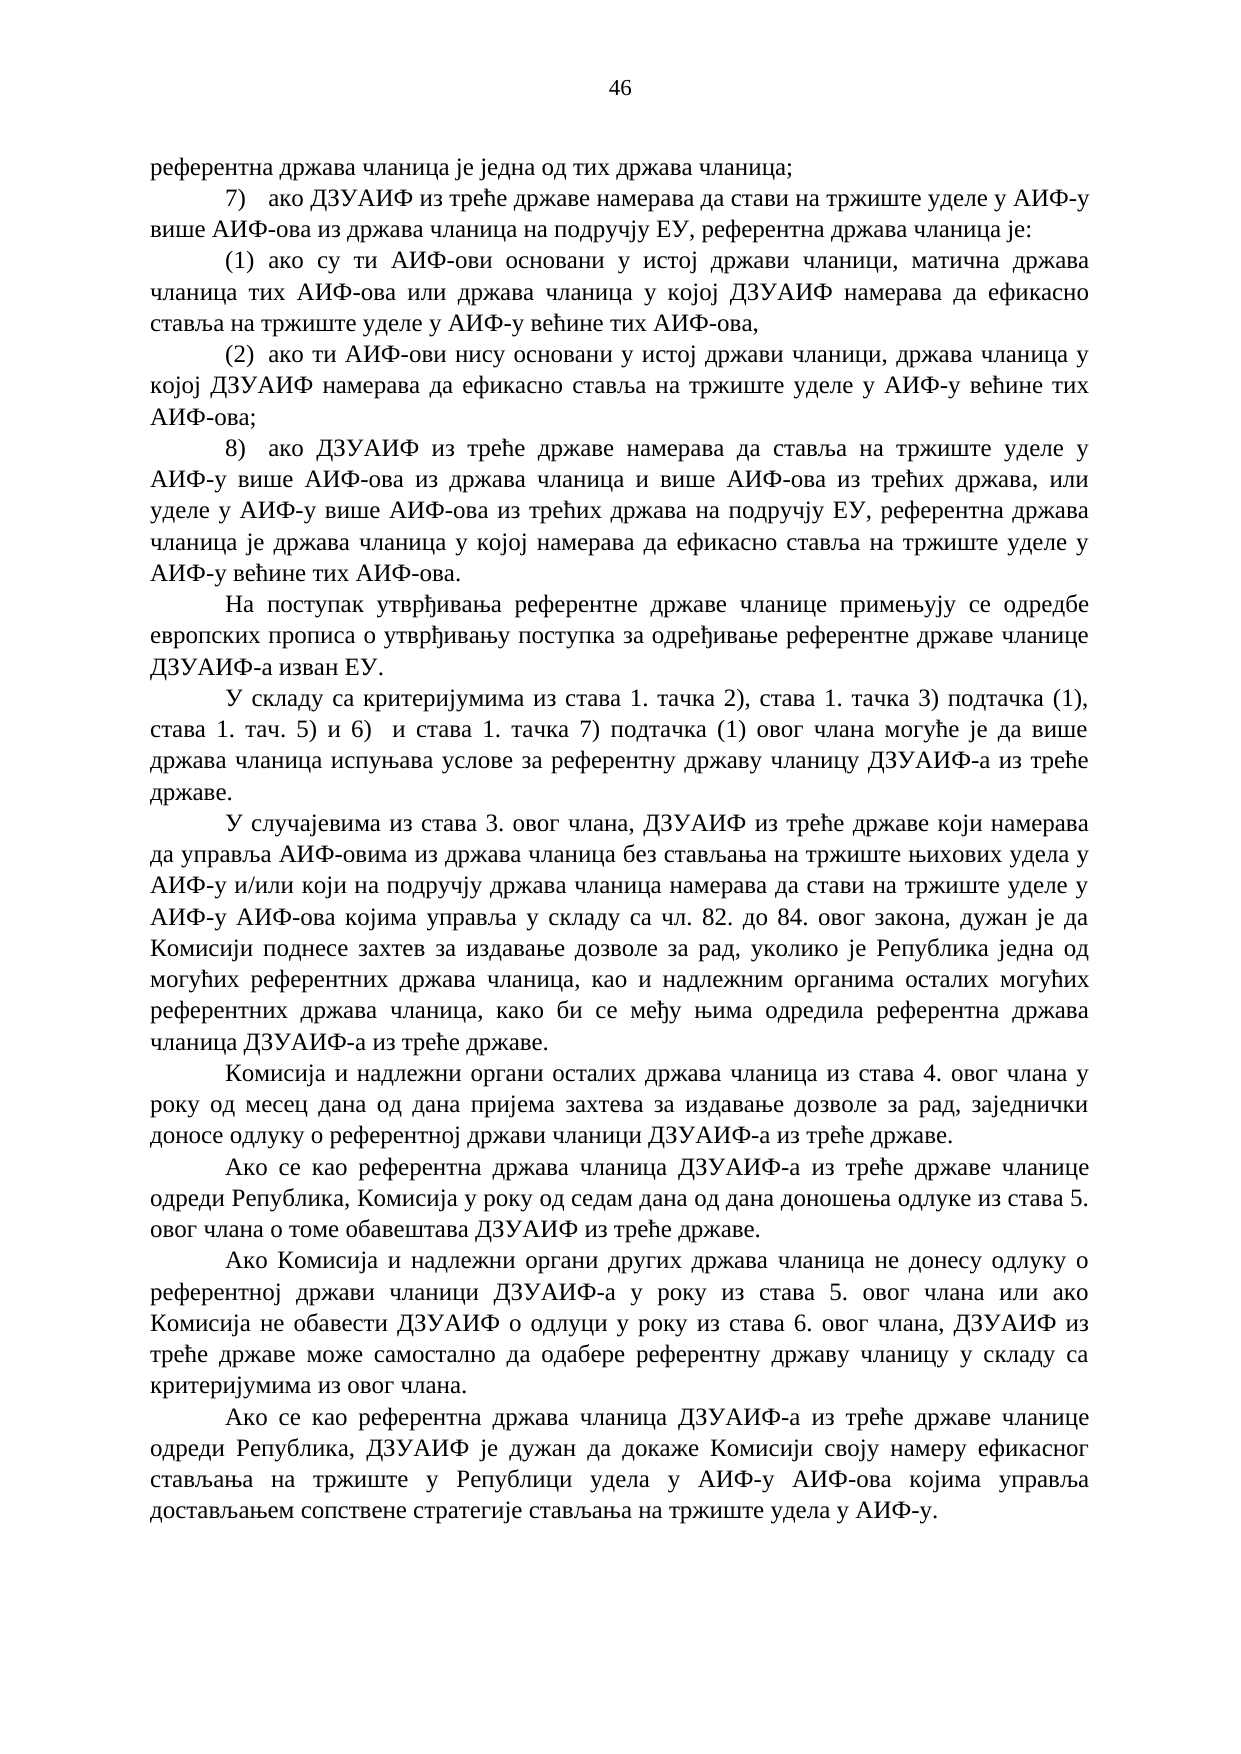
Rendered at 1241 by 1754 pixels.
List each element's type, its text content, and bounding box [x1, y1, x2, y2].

text У случајевима из става 3. овог члана, ДЗУАИФ из треће државе који намерава да управља АИФ-овима из држава чланица без стављања на тржиште њихових удела у АИФ-у и/или који на подручју држава чланица намерава да стави на тржиште уделе у АИФ-у АИФ-ова којима управља у складу са чл. 82. до 84. овог закона, дужан је да Комисији поднесе захтев за издавање дозволе за рад, уколико је Република једна од могућих референтних држава чланица, као и надлежним органима осталих могућих референтних држава чланица, како би се међу њима одредила референтна држава чланица ДЗУАИФ-а из треће државе. [150, 806, 1090, 1056]
list ако ДЗУАИФ из треће државе намерава да ставља на тржиште уделе у АИФ-у више АИФ-ова из држава чланица и више АИФ-ова из трећих држава, или уделе у АИФ-у више АИФ-ова из трећих држава на подручју ЕУ, референтна држава чланица је држава чланица у којој намерава да ефикасно ставља на тржиште уделе у АИФ-у већине тих АИФ-ова. [150, 431, 1090, 587]
text Ако се као референтна држава чланица ДЗУАИФ-а из треће државе чланице одреди Република, Комисија у року од седам дана од дана доношења одлуке из става 5. овог члана о томе обавештава ДЗУАИФ из треће државе. [150, 1150, 1090, 1244]
list ако ДЗУАИФ из треће државе намерава да стави на тржиште уделе у АИФ-у више АИФ-ова из држава чланица на подручју ЕУ, референтна држава чланица је: [150, 181, 1090, 244]
text Ако Комисија и надлежни органи других држава чланица не донесу одлуку о референтној држави чланици ДЗУАИФ-а у року из става 5. овог члана или ако Комисија не обавести ДЗУАИФ о одлуци у року из става 6. овог члана, ДЗУАИФ из треће државе може самостално да одабере референтну државу чланицу у складу са критеријумима из овог члана. [150, 1244, 1090, 1400]
text Комисија и надлежни органи осталих држава чланица из става 4. овог члана у року од месец дана од дана пријема захтева за издавање дозволе за рад, заједнички доносе одлуку о референтној држави чланици ДЗУАИФ-а из треће државе. [150, 1056, 1090, 1150]
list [150, 150, 1090, 181]
text У складу са критеријумима из става 1. тачка 2), става 1. тачка 3) подтачка (1), става 1. тач. 5) и 6) и става 1. тачка 7) подтачка (1) овог члана могуће је да више држава чланица испуњава услове за референтну државу чланицу ДЗУАИФ-а из треће државе. [150, 681, 1090, 806]
list ако су ти АИФ-ови основани у истој држави чланици, матична држава чланица тих АИФ-ова или држава чланица у којој ДЗУАИФ намерава да ефикасно ставља на тржиште уделе у АИФ-у већине тих АИФ-ова, [150, 244, 1090, 337]
text Ако се као референтна држава чланица ДЗУАИФ-а из треће државе чланице одреди Република, ДЗУАИФ је дужан да докаже Комисији своју намеру ефикасног стављања на тржиште у Републици удела у АИФ-у АИФ-ова којима управља достављањем сопствене стратегије стављања на тржиште удела у АИФ-у. [150, 1400, 1090, 1525]
list ако ти АИФ-ови нису основани у истој држави чланици, држава чланица у којој ДЗУАИФ намерава да ефикасно ставља на тржиште уделе у АИФ-у већине тих АИФ-ова; [150, 337, 1090, 431]
text На поступак утврђивања референтне државе чланице примењују се одредбе европских прописа о утврђивању поступка за одређивање референтне државе чланице ДЗУАИФ-а изван ЕУ. [150, 587, 1090, 681]
